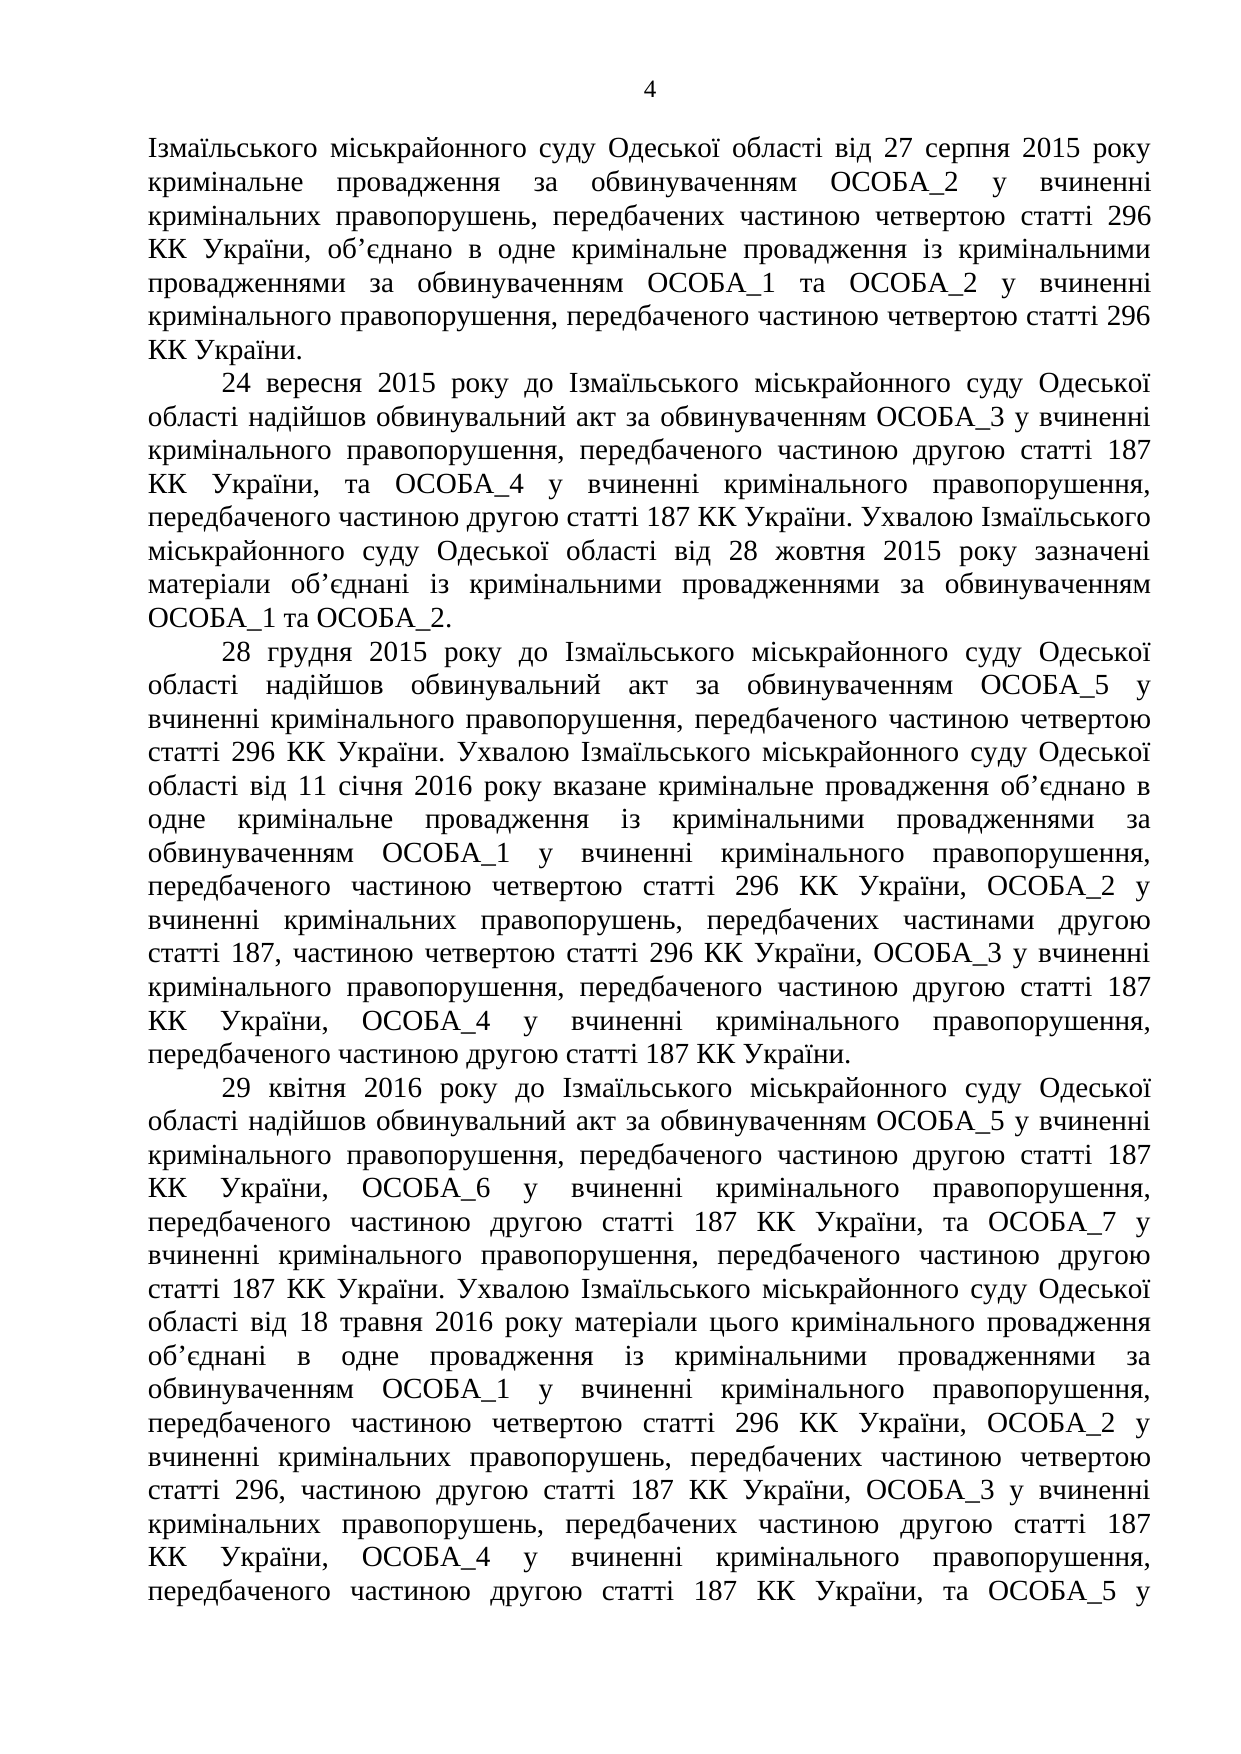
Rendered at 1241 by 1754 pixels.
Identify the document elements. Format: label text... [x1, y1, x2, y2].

text 28 грудня 2015 року до Ізмаїльського міськрайонного суду Одеської області надійшов обвинувальний акт за обвинуваченням ОСОБА_5 у вчиненні кримінального правопорушення, передбаченого частиною четвертою статті 296 КК України. Ухвалою Ізмаїльського міськрайонного суду Одеської області від 11 січня 2016 року вказане кримінальне провадження об’єднано в одне кримінальне провадження із кримінальними провадженнями за обвинуваченням ОСОБА_1 у вчиненні кримінального правопорушення, передбаченого частиною четвертою статті 296 КК України, ОСОБА_2 у вчиненні кримінальних правопорушень, передбачених частинами другою статті 187, частиною четвертою статті 296 КК України, ОСОБА_3 у вчиненні кримінального правопорушення, передбаченого частиною другою статті 187 КК України, ОСОБА_4 у вчиненні кримінального правопорушення, передбаченого частиною другою статті 187 КК України. [148, 634, 1152, 1070]
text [148, 131, 1152, 365]
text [148, 1070, 1152, 1606]
text 24 вересня 2015 року до Ізмаїльського міськрайонного суду Одеської області надійшов обвинувальний акт за обвинуваченням ОСОБА_3 у вчиненні кримінального правопорушення, передбаченого частиною другою статті 187 КК України, та ОСОБА_4 у вчиненні кримінального правопорушення, передбаченого частиною другою статті 187 КК України. Ухвалою Ізмаїльського міськрайонного суду Одеської області від 28 жовтня 2015 року зазначені матеріали об’єднані із кримінальними провадженнями за обвинуваченням ОСОБА_1 та ОСОБА_2. [148, 365, 1152, 634]
